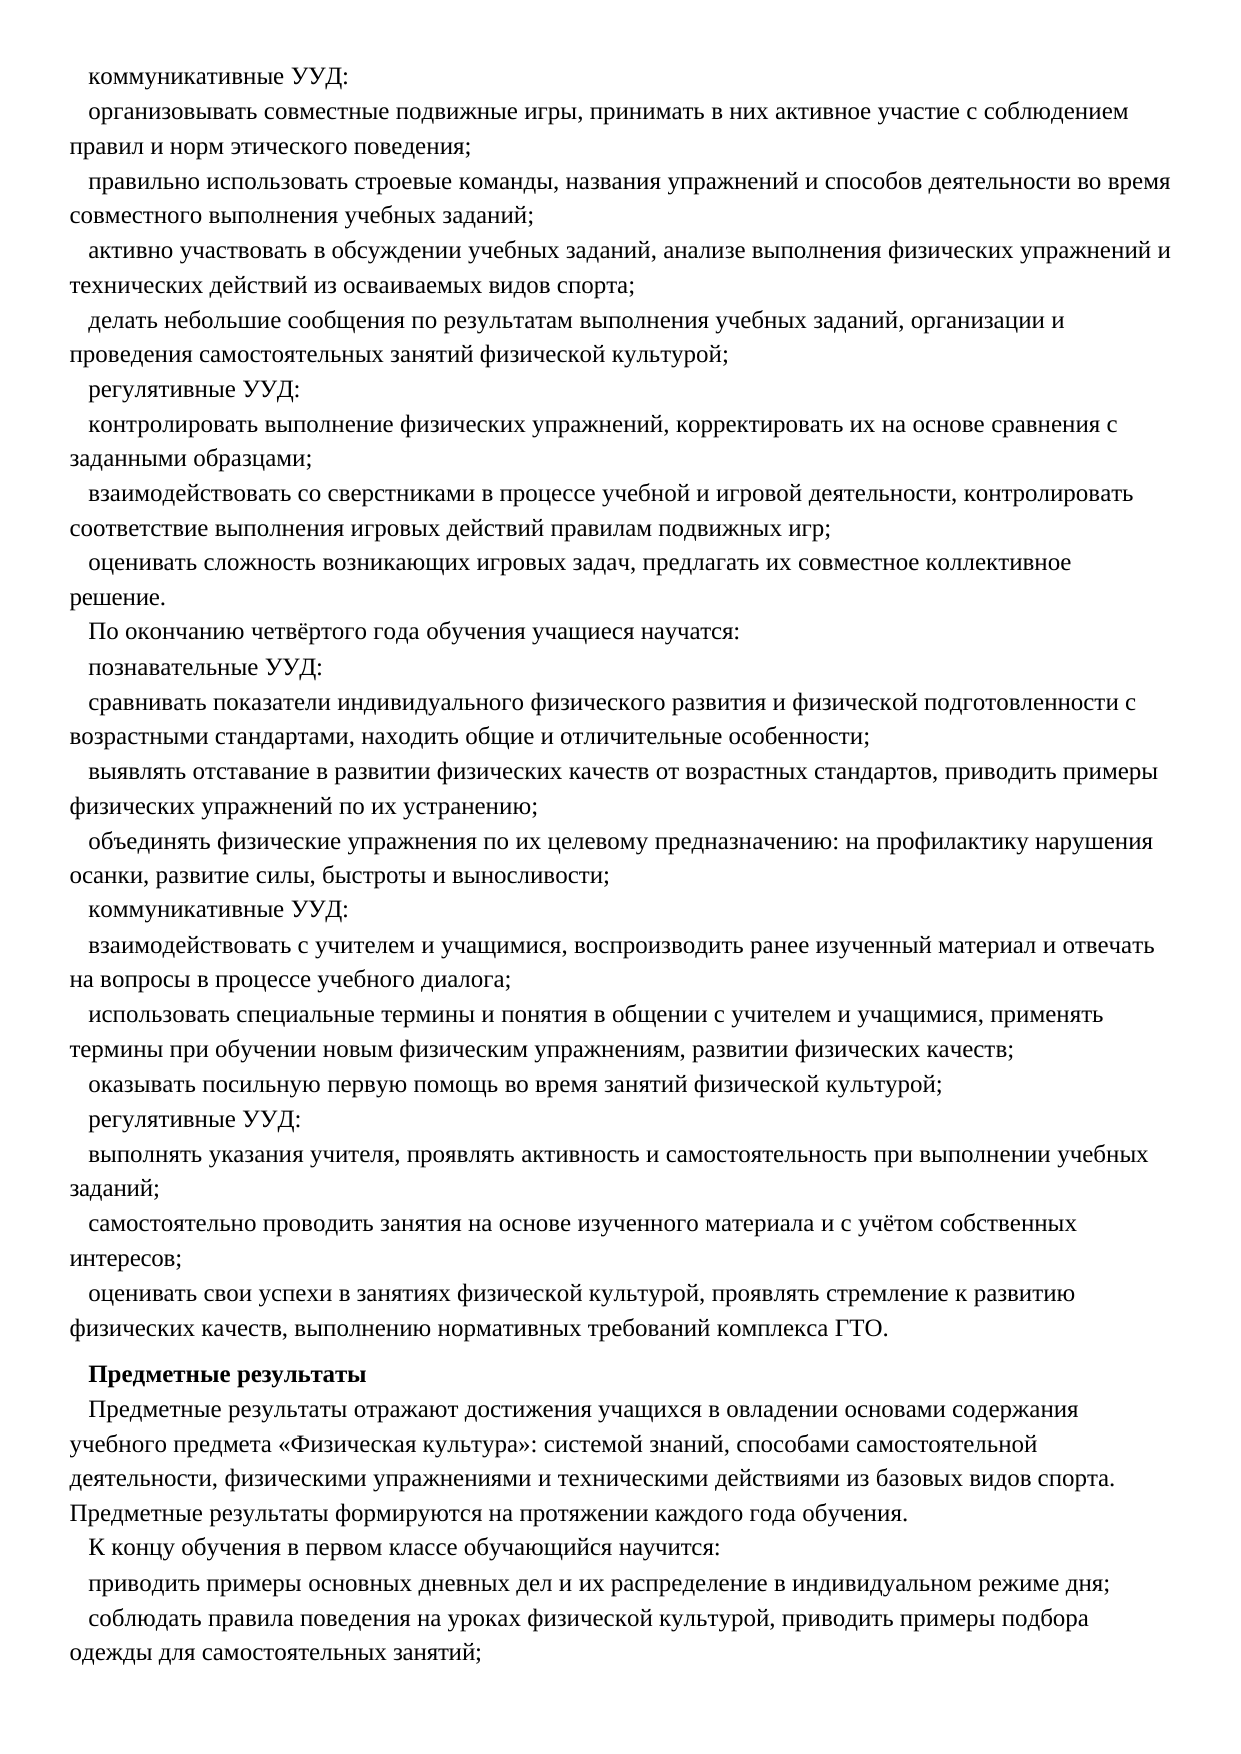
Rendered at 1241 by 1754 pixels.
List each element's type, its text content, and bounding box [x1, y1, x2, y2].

text познавательные УУД: [88, 652, 1184, 681]
text По окончанию четвёртого года обучения учащиеся научатся: [88, 617, 1184, 645]
text активно участвовать в обсуждении учебных заданий, анализе выполнения физических упражнений и технических действий из осваиваемых видов спорта; [69, 235, 1184, 299]
text оказывать посильную первую помощь во время занятий физической культурой; регулятивные УУД: [88, 1069, 1082, 1133]
text использовать специальные термины и понятия в общении с учителем и учащимися, применять термины при обучении новым физическим упражнениям, развитии физических качеств; [69, 999, 1184, 1063]
text выявлять отставание в развитии физических качеств от возрастных стандартов, приводить примеры физических упражнений по их устранению; [69, 756, 1184, 820]
text приводить примеры основных дневных дел и их распределение в индивидуальном режиме дня; соблюдать правила поведения на уроках физической культурой, приводить примеры подбора [88, 1568, 1184, 1632]
text коммуникативные УУД: [88, 61, 1184, 90]
text регулятивные УУД: [88, 374, 1184, 403]
text Предметные результаты отражают достижения учащихся в овладении основами содержания учебного предмета «Физическая культура»: системой знаний, способами самостоятельной деятельности, физическими упражнениями и техническими действиями из базовых видов спорта. Предметные результаты формируются на протяжении каждого года обучения. [69, 1394, 1135, 1527]
text оценивать свои успехи в занятиях физической культурой, проявлять стремление к развитию физических качеств, выполнению нормативных требований комплекса ГТО. [69, 1278, 1184, 1341]
text объединять физические упражнения по их целевому предназначению: на профилактику нарушения осанки, развитие силы, быстроты и выносливости; [69, 826, 1184, 889]
text взаимодействовать со сверстниками в процессе учебной и игровой деятельности, контролировать соответствие выполнения игровых действий правилам подвижных игр; [69, 478, 1184, 542]
text организовывать совместные подвижные игры, принимать в них активное участие с соблюдением правил и норм этического поведения; [69, 96, 1184, 160]
text самостоятельно проводить занятия на основе изученного материала и с учётом собственных интересов; [69, 1208, 1135, 1271]
text контролировать выполнение физических упражнений, корректировать их на основе сравнения с заданными образцами; [69, 409, 1184, 472]
text оценивать сложность возникающих игровых задач, предлагать их совместное коллективное решение. [69, 547, 1135, 611]
text делать небольшие сообщения по результатам выполнения учебных заданий, организации и проведения самостоятельных занятий физической культурой; [69, 305, 1135, 368]
subtitle Предметные результаты [88, 1359, 1184, 1388]
text правильно использовать строевые команды, названия упражнений и способов деятельности во время совместного выполнения учебных заданий; [69, 166, 1184, 229]
text сравнивать показатели индивидуального физического развития и физической подготовленности с возрастными стандартами, находить общие и отличительные особенности; [69, 687, 1184, 750]
text коммуникативные УУД: [88, 895, 1184, 923]
text К концу обучения в первом классе обучающийся научится: [88, 1533, 1184, 1561]
text взаимодействовать с учителем и учащимися, воспроизводить ранее изученный материал и отвечать на вопросы в процессе учебного диалога; [69, 930, 1170, 993]
text одежды для самостоятельных занятий; [69, 1637, 1184, 1666]
text выполнять указания учителя, проявлять активность и самостоятельность при выполнении учебных заданий; [69, 1139, 1184, 1202]
